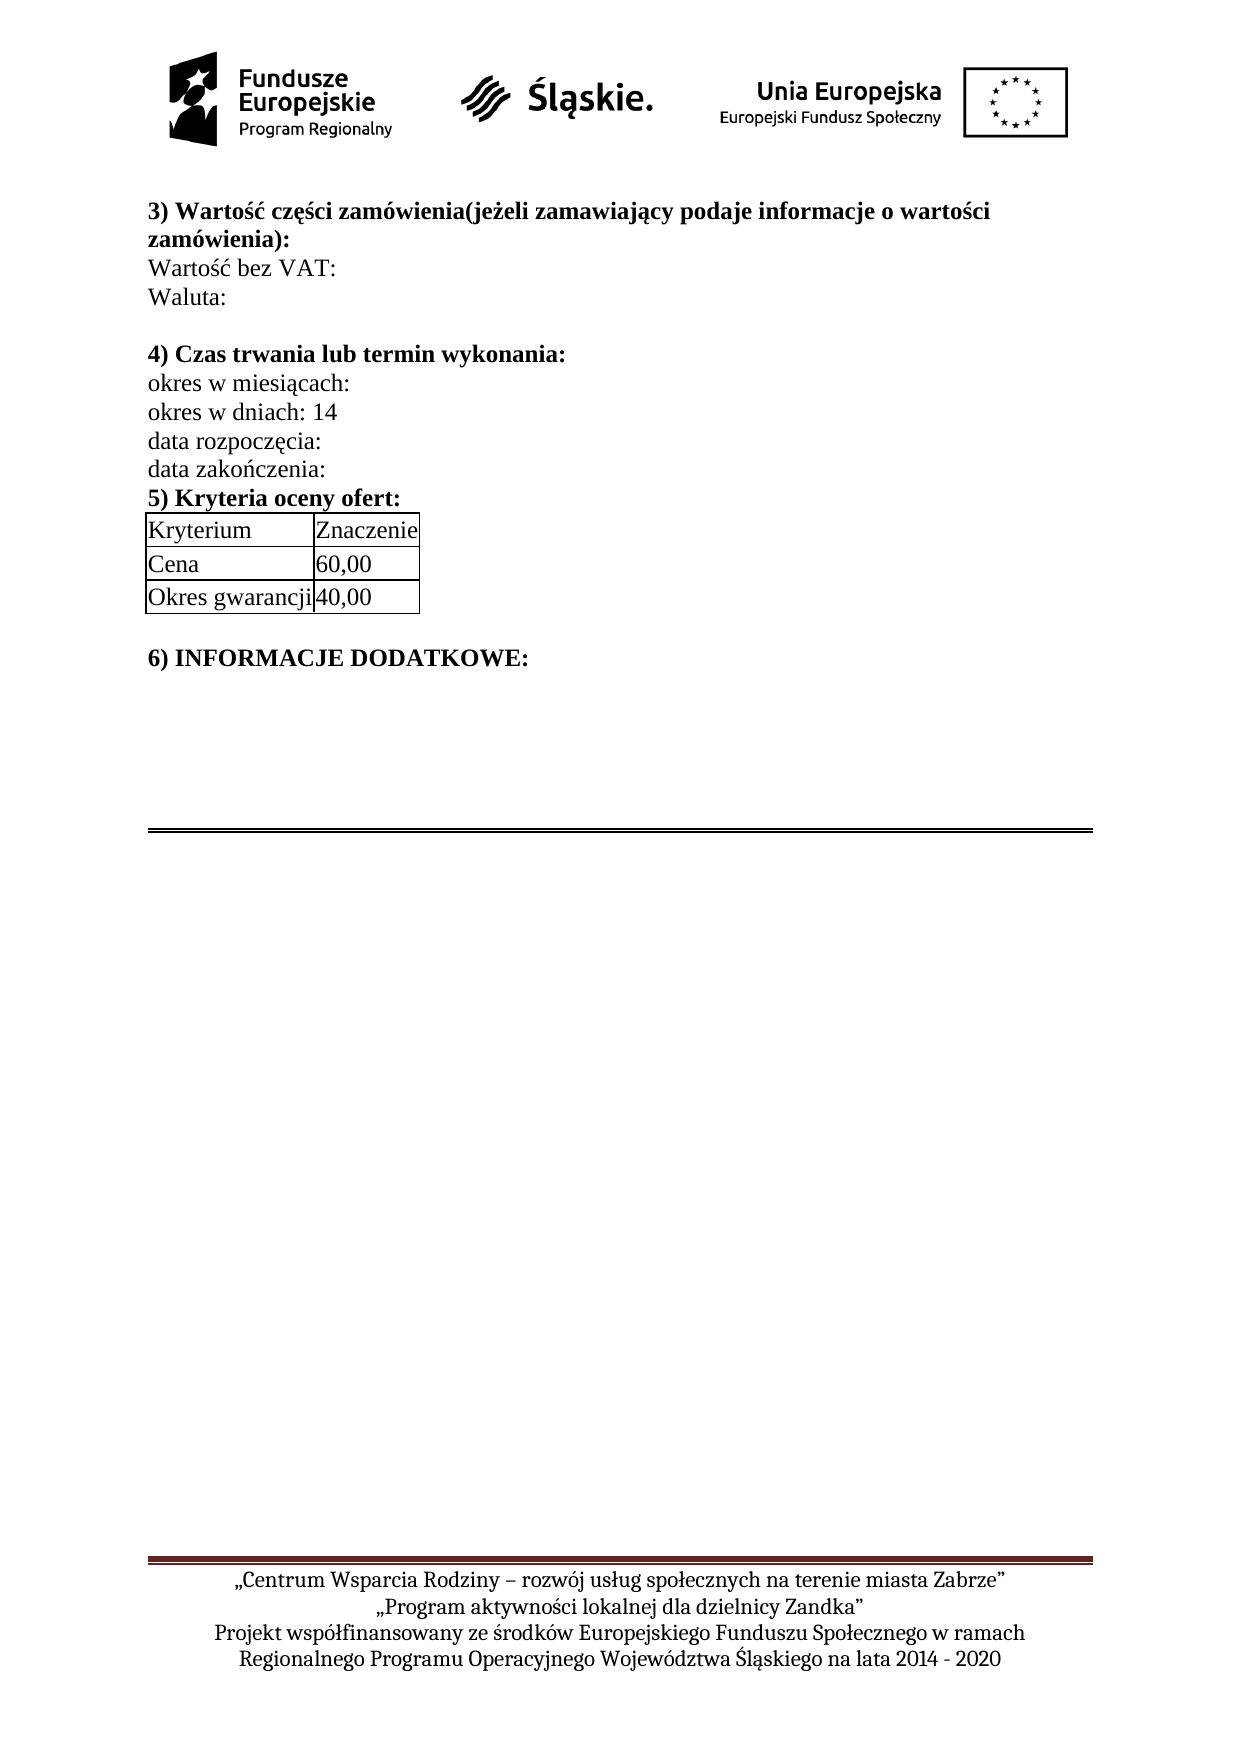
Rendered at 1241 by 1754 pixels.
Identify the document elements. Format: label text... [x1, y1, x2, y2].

table_header Znaczenie [315, 514, 419, 546]
table_header Kryterium [147, 514, 313, 546]
text 6) INFORMACJE DODATKOWE: [148, 614, 1093, 699]
table_cell Okres gwarancji [147, 581, 313, 612]
table_cell Cena [147, 547, 313, 579]
picture [147, 29, 1090, 168]
table_cell 60,00 [315, 547, 419, 579]
table_cell 40,00 [315, 581, 419, 612]
